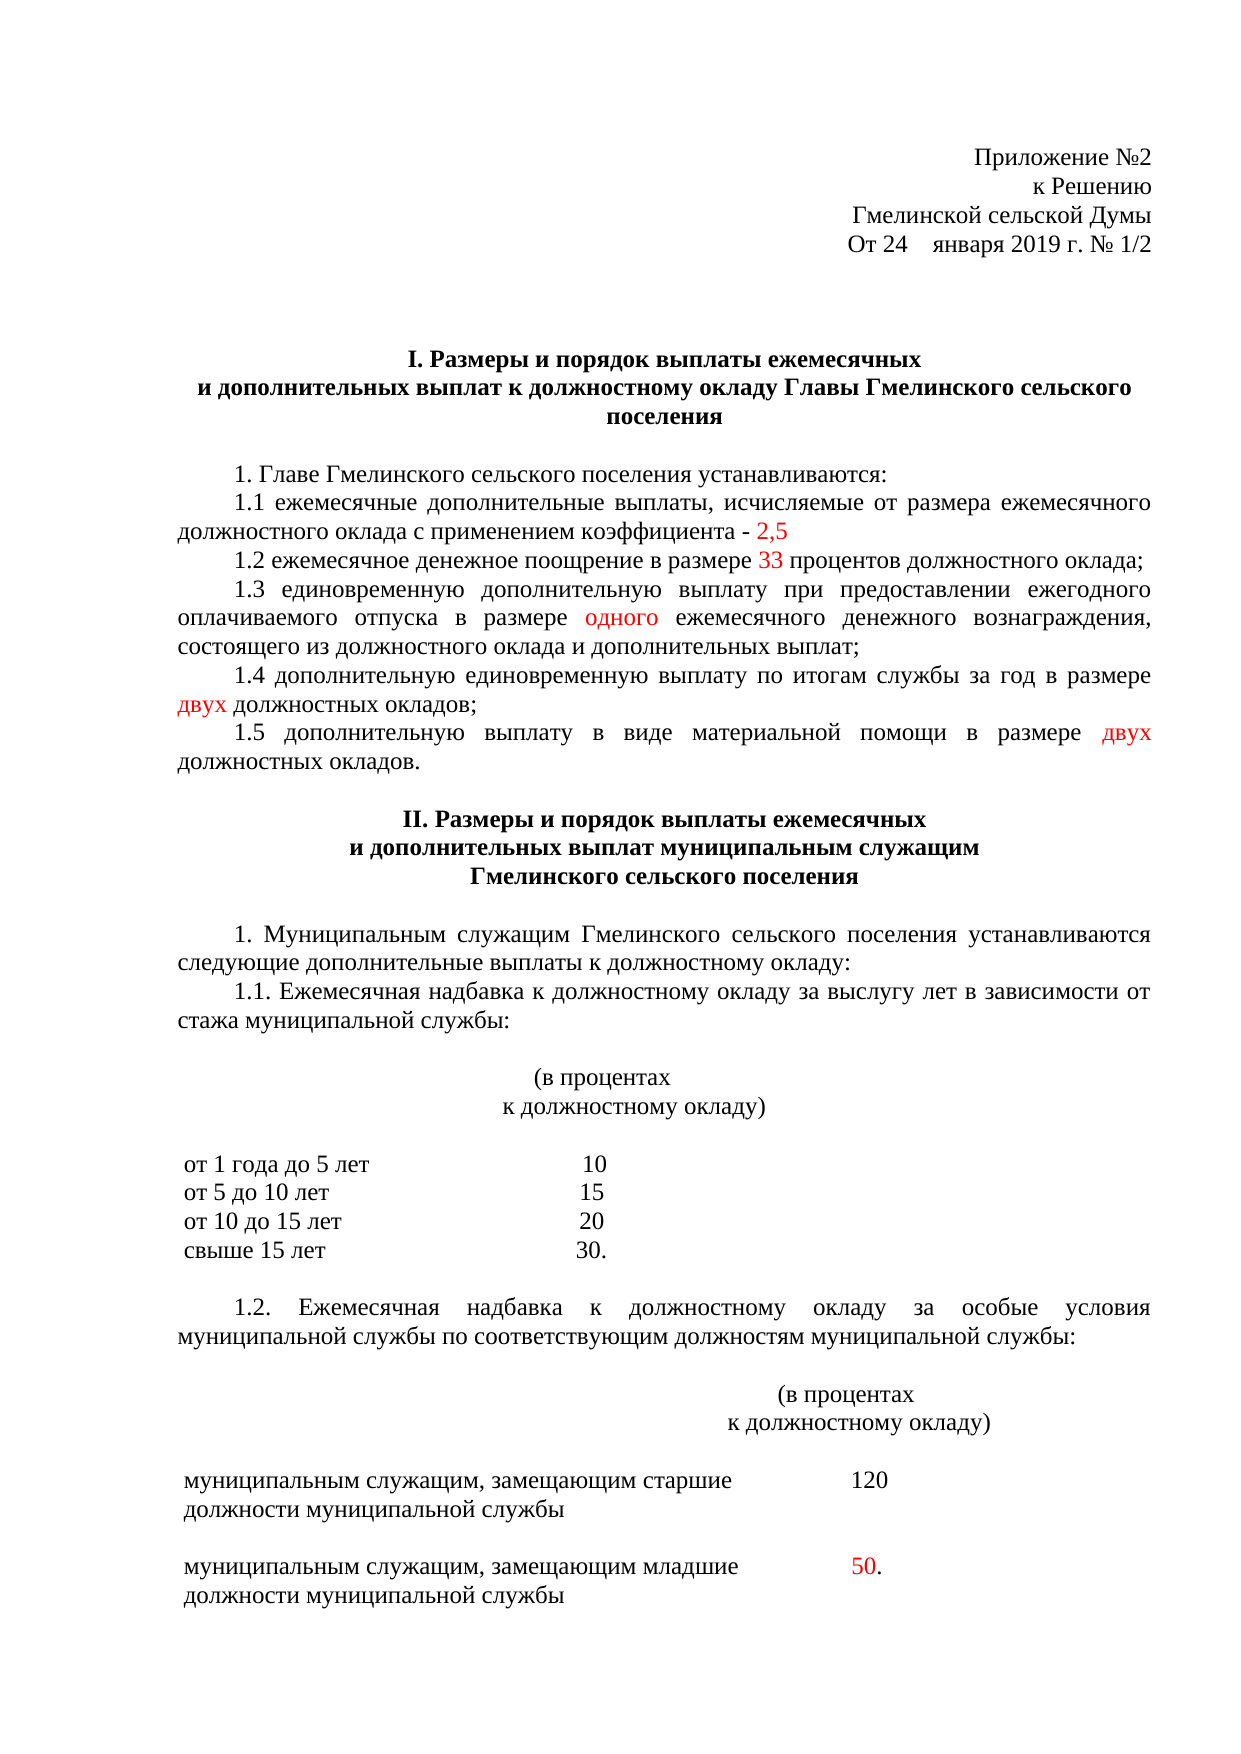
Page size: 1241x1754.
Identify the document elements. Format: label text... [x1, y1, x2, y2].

text от 10 до 15 лет 20 [177, 1206, 1152, 1235]
text 1.1 ежемесячные дополнительные выплаты, исчисляемые от размера ежемесячного должностного оклада с применением коэффициента - 2,5 [177, 487, 1152, 545]
text и дополнительных выплат муниципальным служащим [177, 832, 1152, 861]
text должности муниципальной службы [177, 1494, 1152, 1522]
text к должностному окладу) [177, 1407, 1152, 1436]
text к Решению [308, 171, 1152, 200]
text I. Размеры и порядок выплаты ежемесячных [177, 344, 1152, 372]
text II. Размеры и порядок выплаты ежемесячных [177, 804, 1152, 832]
text 1.3 единовременную дополнительную выплату при предоставлении ежегодного оплачиваемого отпуска в размере одного ежемесячного денежного вознаграждения, состоящего из должностного оклада и дополнительных выплат; [177, 574, 1152, 660]
text от 5 до 10 лет 15 [177, 1177, 1152, 1206]
text свыше 15 лет 30. [177, 1235, 1152, 1264]
text 1.2 ежемесячное денежное поощрение в размере 33 процентов должностного оклада; [177, 545, 1152, 574]
text От 24 января 2019 г. № 1/2 [308, 229, 1152, 257]
text к должностному окладу) [177, 1091, 1152, 1120]
text 1.5 дополнительную выплату в виде материальной помощи в размере двух должностных окладов. [177, 717, 1152, 775]
text и дополнительных выплат к должностному окладу Главы Гмелинского сельского поселения [177, 372, 1152, 430]
text (в процентах [177, 1379, 1152, 1407]
text 1.2. Ежемесячная надбавка к должностному окладу за особые условия муниципальной службы по соответствующим должностям муниципальной службы: [177, 1292, 1152, 1350]
text должности муниципальной службы [177, 1580, 1152, 1609]
text от 1 года до 5 лет 10 [177, 1149, 1152, 1177]
text муниципальным служащим, замещающим старшие 120 [177, 1465, 1152, 1494]
text 1.4 дополнительную единовременную выплату по итогам службы за год в размере двух должностных окладов; [177, 660, 1152, 717]
text Гмелинской сельской Думы [308, 200, 1152, 229]
text Гмелинского сельского поселения [177, 861, 1152, 890]
text (в процентах [177, 1062, 1152, 1091]
text муниципальным служащим, замещающим младшие 50. [177, 1551, 1152, 1580]
text 1. Главе Гмелинского сельского поселения устанавливаются: [177, 459, 1152, 487]
text 1.1. Ежемесячная надбавка к должностному окладу за выслугу лет в зависимости от стажа муниципальной службы: [177, 976, 1152, 1034]
text Приложение №2 [308, 142, 1152, 171]
text 1. Муниципальным служащим Гмелинского сельского поселения устанавливаются следующие дополнительные выплаты к должностному окладу: [177, 919, 1152, 976]
